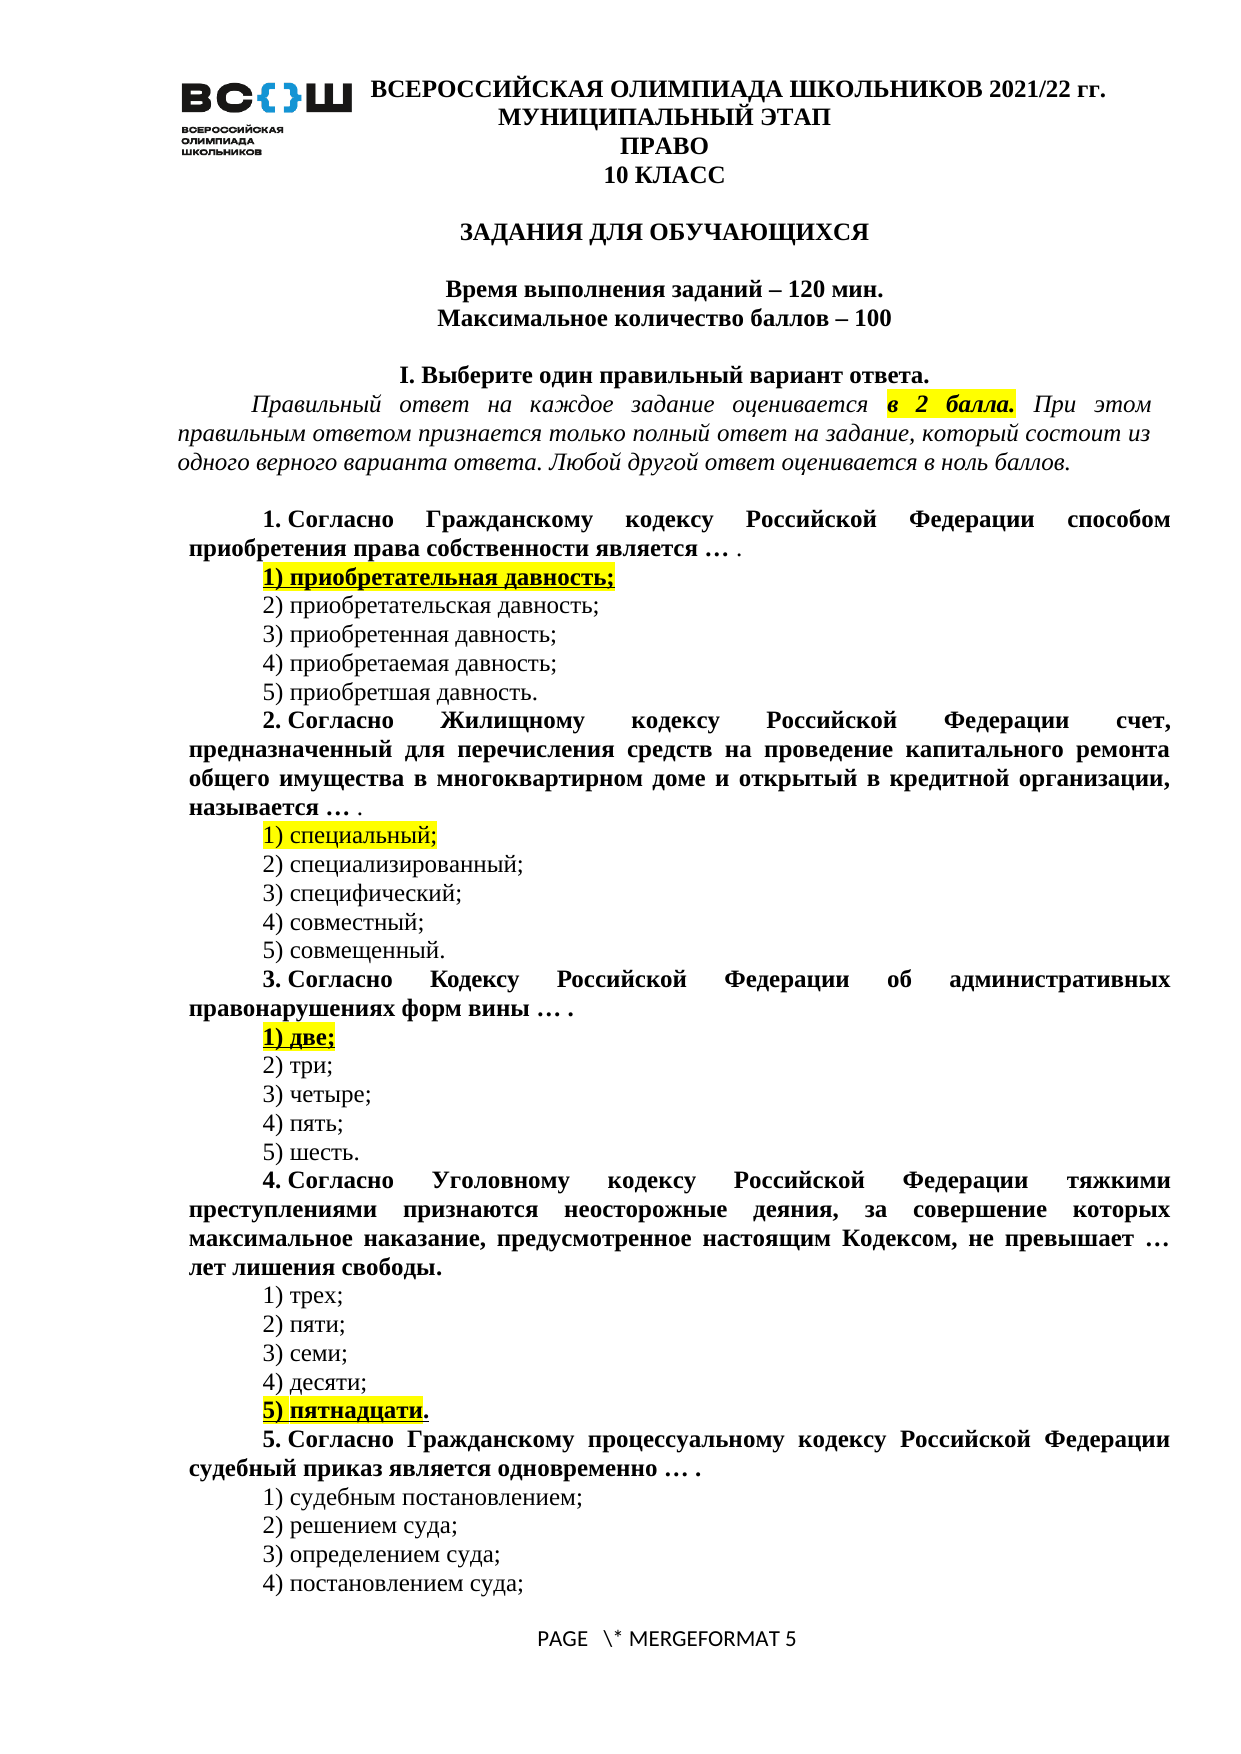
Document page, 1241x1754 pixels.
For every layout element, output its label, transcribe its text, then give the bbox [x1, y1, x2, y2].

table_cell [177, 1424, 1182, 1597]
table_cell 4. Согласно Уголовному кодексу Российской Федерации тяжкими преступлениями признаются неосторожные деяния, за совершение которых максимальное наказание, предусмотренное настоящим Кодексом, не превышает … лет лишения свободы. 1) трех; 2) пяти; 3) семи; 4) десяти; 5) пятнадцати. [177, 1166, 1182, 1424]
table_cell 2. Согласно Жилищному кодексу Российской Федерации счет, предназначенный для перечисления средств на проведение капитального ремонта общего имущества в многоквартирном доме и открытый в кредитной организации, называется … . 1) специальный; 2) специализированный; 3) специфический; 4) совместный; 5) совмещенный. [363, 706, 1182, 964]
text Правильный ответ на каждое задание оценивается в 2 балла. При этом правильным ответом признается только полный ответ на задание, который состоит из одного верного варианта ответа. Любой другой ответ оценивается в ноль баллов. [177, 389, 1152, 476]
table_header 1. Согласно Гражданскому кодексу Российской Федерации способом приобретения права собственности является … . 1) приобретательная давность; 2) приобретательская давность; 3) приобретенная давность; 4) приобретаемая давность; 5) приобретшая давность. [177, 476, 1182, 706]
text Максимальное количество баллов – 100 [177, 303, 1152, 332]
table_cell 2. Согласно Жилищному кодексу Российской Федерации счет, предназначенный для перечисления средств на проведение капитального ремонта общего имущества в многоквартирном доме и открытый в кредитной организации, называется … . 1) специальный; 2) специализированный; 3) специфический; 4) совместный; 5) совмещенный. [177, 706, 1070, 964]
table_cell 3. Согласно Кодексу Российской Федерации об административных правонарушениях форм вины … . 1) две; 2) три; 3) четыре; 4) пять; 5) шесть. [177, 964, 1182, 1166]
text I. Выберите один правильный вариант ответа. [177, 361, 1152, 389]
text ЗАДАНИЯ ДЛЯ ОБУЧАЮЩИХСЯ [177, 217, 1152, 246]
text Время выполнения заданий – 120 мин. [177, 274, 1152, 303]
